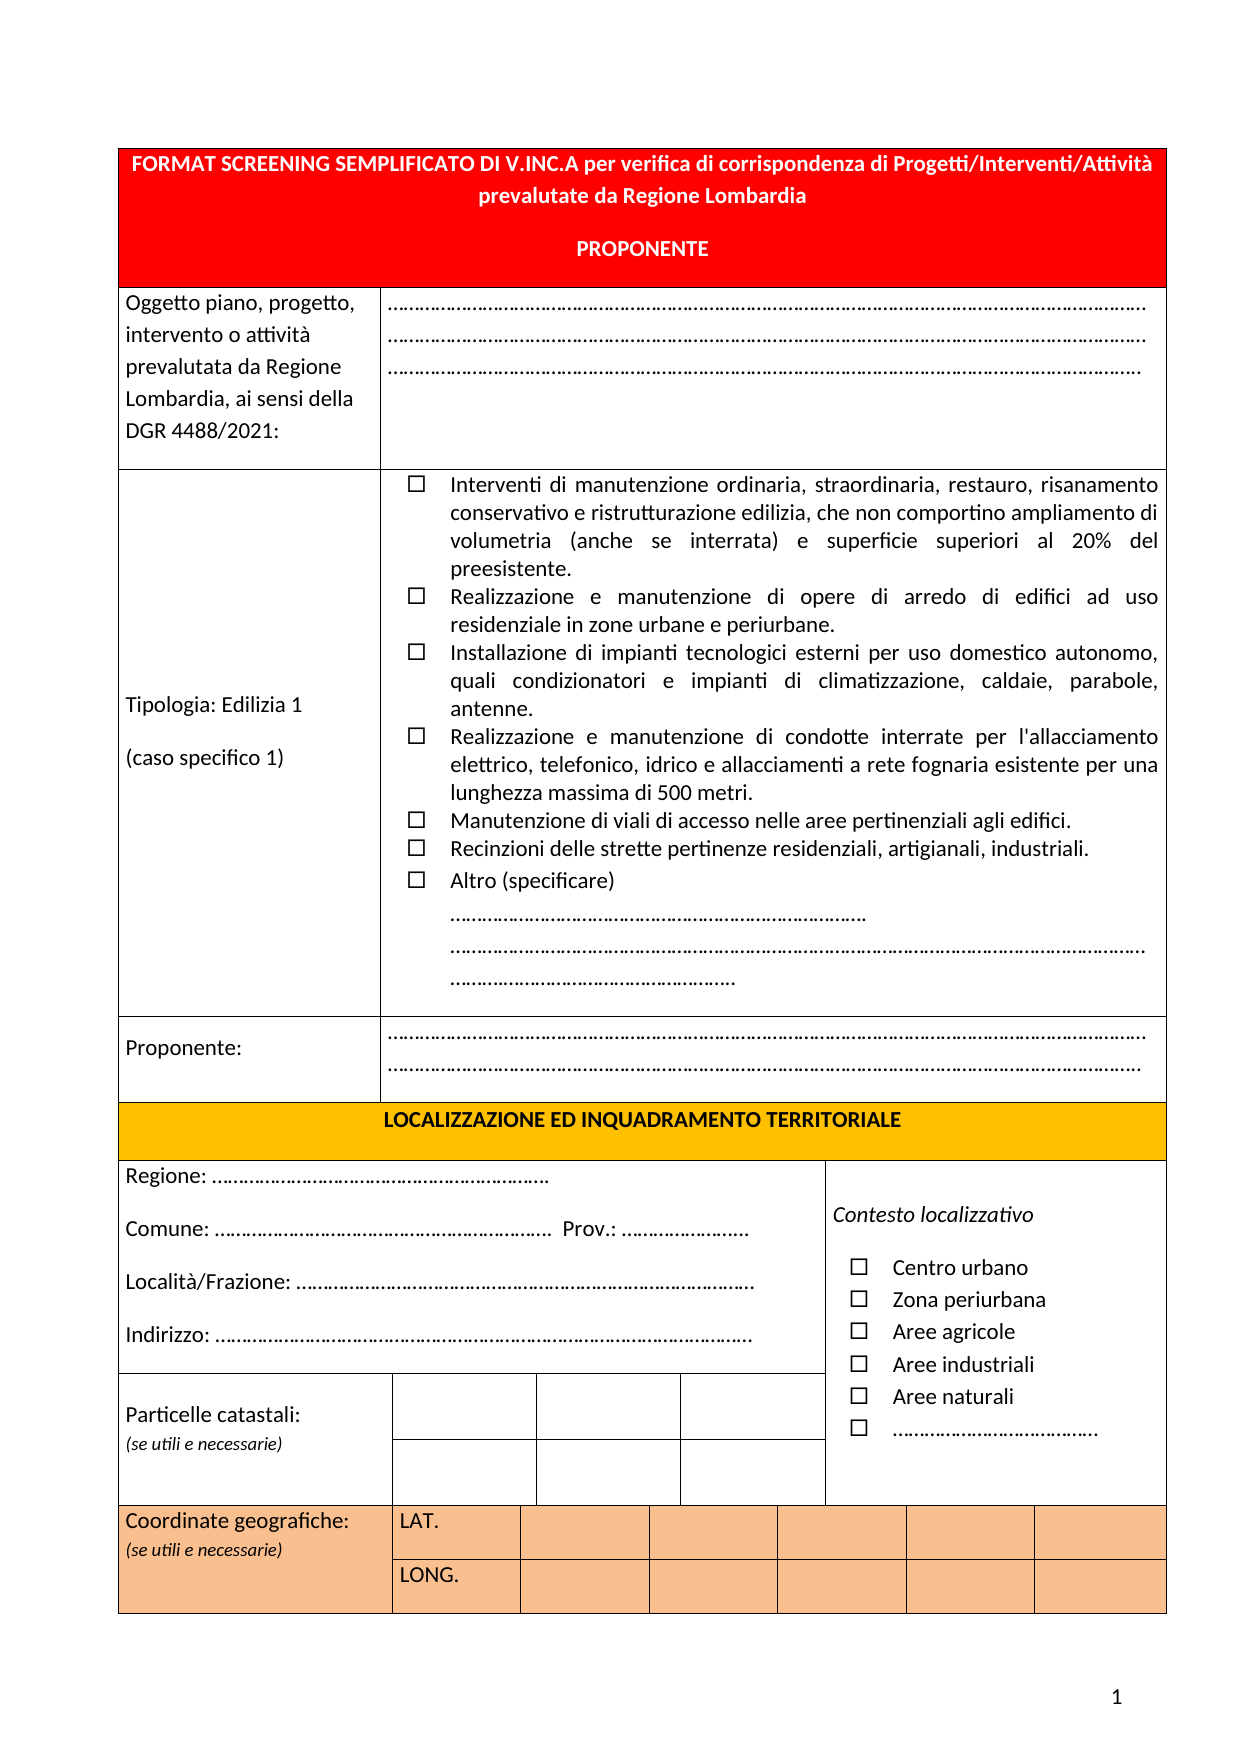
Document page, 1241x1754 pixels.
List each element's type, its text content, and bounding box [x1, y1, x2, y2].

table_cell [537, 1374, 680, 1439]
table_cell [681, 1374, 825, 1439]
table_cell Contesto localizzativo Centro urbano Zona periurbana Aree agricole Aree industriali Aree naturali ………………………………… [826, 1161, 1166, 1505]
table_header FORMAT SCREENING SEMPLIFICATO DI V.INC.A per verifica di corrispondenza di Progetti/Interventi/Attività prevalutate da Regione Lombardia PROPONENTE [119, 149, 1166, 287]
table_cell LOCALIZZAZIONE ED INQUADRAMENTO TERRITORIALE [119, 1103, 1166, 1160]
table_cell Proponente: [119, 1017, 380, 1102]
table_cell LAT. [393, 1506, 520, 1559]
table_cell [537, 1440, 680, 1505]
table_cell [650, 1506, 777, 1559]
table_cell Regione: ………………………………………………………. Comune: ………………………………………………………. Prov.: …………………... Località/Frazione: …………………………………………………………………………… Indirizzo: ………………………………………………………………………………………… [119, 1161, 825, 1373]
table_cell [393, 1440, 536, 1505]
table_cell [778, 1506, 906, 1559]
table_cell …………………………………………………………………………………………………………………………………………………………………………………………………………………………………………………………………………………………………………………………………………………………………………………………….. [381, 288, 1166, 469]
table_cell Tipologia: Edilizia 1 (caso specifico 1) [119, 470, 380, 1016]
table_cell …………………………………………………………………………………………………………………………………………………………………………………………………………………………………………………………….. [381, 1017, 1166, 1102]
table_cell [907, 1506, 1034, 1559]
table_cell Oggetto piano, progetto, intervento o attività prevalutata da Regione Lombardia, ai sensi della DGR 4488/2021: [119, 288, 380, 469]
table_cell Coordinate geografiche: (se utili e necessarie) S.R.: ……………………………. [119, 1506, 392, 1613]
table_cell [1035, 1506, 1166, 1559]
table_cell [907, 1560, 1034, 1613]
table_cell [393, 1374, 536, 1439]
table_cell [778, 1560, 906, 1613]
table_cell [650, 1560, 777, 1613]
table_cell Particelle catastali: (se utili e necessarie) [119, 1374, 392, 1505]
table_cell LONG. [393, 1560, 520, 1613]
table_cell [521, 1506, 649, 1559]
table_cell [1035, 1560, 1166, 1613]
table_cell [521, 1560, 649, 1613]
table_cell [681, 1440, 825, 1505]
table_cell Interventi di manutenzione ordinaria, straordinaria, restauro, risanamento conservativo e ristrutturazione edilizia, che non comportino ampliamento di volumetria (anche se interrata) e superficie superiori al 20% del preesistente. Realizzazione e manutenzione di opere di arredo di edifici ad uso residenziale in zone urbane e periurbane. Installazione di impianti tecnologici esterni per uso domestico autonomo, quali condizionatori e impianti di climatizzazione, caldaie, parabole, antenne. Realizzazione e manutenzione di condotte interrate per l'allacciamento elettrico, telefonico, idrico e allacciamenti a rete fognaria esistente per una lunghezza massima di 500 metri. Manutenzione di viali di accesso nelle aree pertinenziali agli edifici. Recinzioni delle strette pertinenze residenziali, artigianali, industriali. Altro (specificare) …………………………………………………………………….…………………………………………………………………………………………………………………………….…………………………………….. [381, 470, 1166, 1016]
